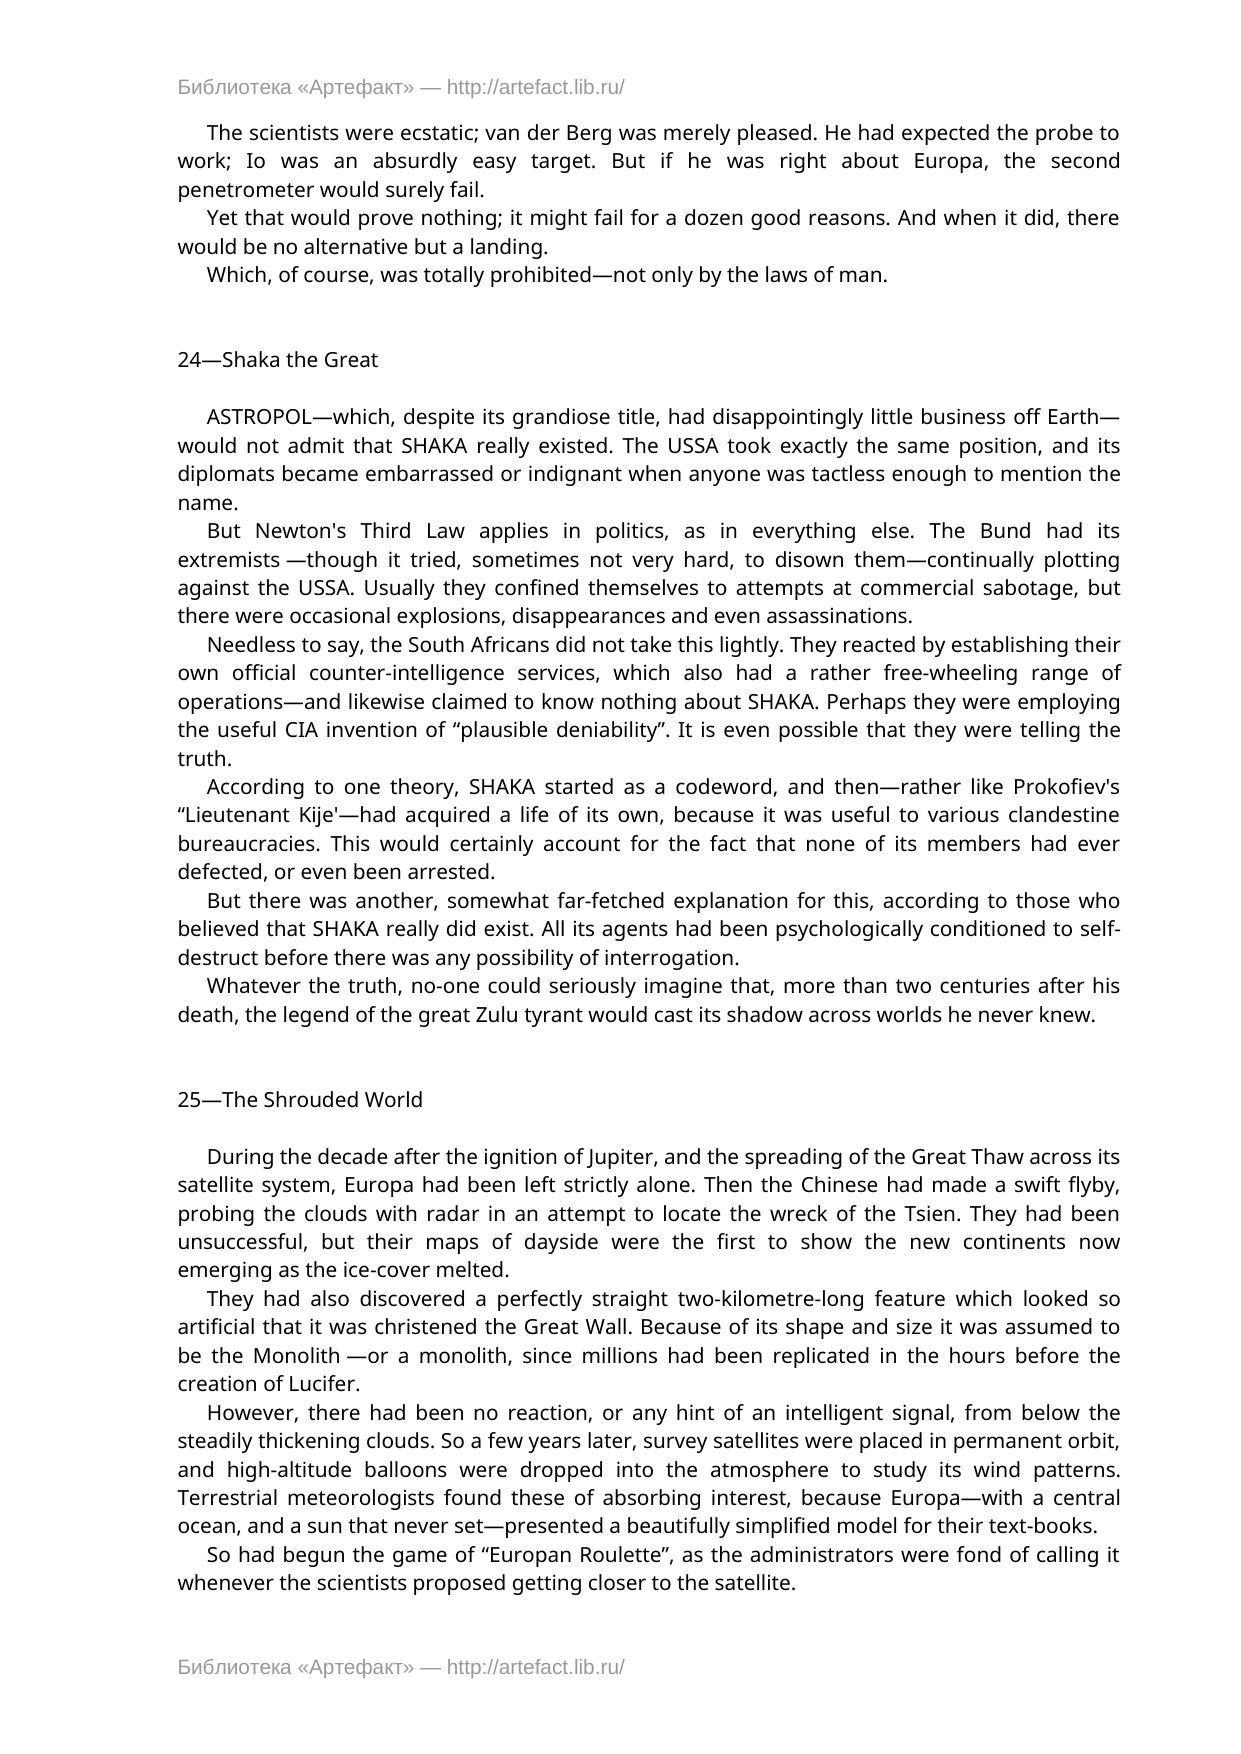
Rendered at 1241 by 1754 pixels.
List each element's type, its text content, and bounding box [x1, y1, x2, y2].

text They had also discovered a perfectly straight two-kilometre-long feature which looked so artificial that it was christened the Great Wall. Because of its shape and size it was assumed to be the Monolith —or a monolith, since millions had been replicated in the hours before the creation of Lucifer. [177, 1284, 1122, 1398]
text Which, of course, was totally prohibited—not only by the laws of man. [177, 260, 1122, 289]
text But there was another, somewhat far-fetched explanation for this, according to those who believed that SHAKA really did exist. All its agents had been psychologically conditioned to self-destruct before there was any possibility of interrogation. [177, 886, 1122, 971]
text 25—The Shrouded World [177, 1085, 1122, 1113]
text The scientists were ecstatic; van der Berg was merely pleased. He had expected the probe to work; Io was an absurdly easy target. But if he was right about Europa, the second penetrometer would surely fail. [177, 118, 1122, 203]
text 24—Shaka the Great [177, 346, 1122, 374]
text However, there had been no reaction, or any hint of an intelligent signal, from below the steadily thickening clouds. So a few years later, survey satellites were placed in permanent orbit, and high-altitude balloons were dropped into the atmosphere to study its wind patterns. Terrestrial meteorologists found these of absorbing interest, because Europa—with a central ocean, and a sun that never set—presented a beautifully simplified model for their text-books. [177, 1398, 1122, 1540]
text Whatever the truth, no-one could seriously imagine that, more than two centuries after his death, the legend of the great Zulu tyrant would cast its shadow across worlds he never knew. [177, 971, 1122, 1028]
text Needless to say, the South Africans did not take this lightly. They reacted by establishing their own official counter-intelligence services, which also had a rather free-wheeling range of operations—and likewise claimed to know nothing about SHAKA. Perhaps they were employing the useful CIA invention of “plausible deniability”. It is even possible that they were telling the truth. [177, 630, 1122, 772]
text According to one theory, SHAKA started as a codeword, and then—rather like Prokofiev's “Lieutenant Kije'—had acquired a life of its own, because it was useful to various clandestine bureaucracies. This would certainly account for the fact that none of its members had ever defected, or even been arrested. [177, 772, 1122, 886]
text So had begun the game of “Europan Roulette”, as the administrators were fond of calling it whenever the scientists proposed getting closer to the satellite. [177, 1540, 1122, 1597]
text During the decade after the ignition of Jupiter, and the spreading of the Great Thaw across its satellite system, Europa had been left strictly alone. Then the Chinese had made a swift flyby, probing the clouds with radar in an attempt to locate the wreck of the Tsien. They had been unsuccessful, but their maps of dayside were the first to show the new continents now emerging as the ice-cover melted. [177, 1142, 1122, 1284]
text But Newton's Third Law applies in politics, as in everything else. The Bund had its extremists —though it tried, sometimes not very hard, to disown them—continually plotting against the USSA. Usually they confined themselves to attempts at commercial sabotage, but there were occasional explosions, disappearances and even assassinations. [177, 516, 1122, 630]
text Yet that would prove nothing; it might fail for a dozen good reasons. And when it did, there would be no alternative but a landing. [177, 203, 1122, 260]
text ASTROPOL—which, despite its grandiose title, had disappointingly little business off Earth—would not admit that SHAKA really existed. The USSA took exactly the same position, and its diplomats became embarrassed or indignant when anyone was tactless enough to mention the name. [177, 402, 1122, 516]
